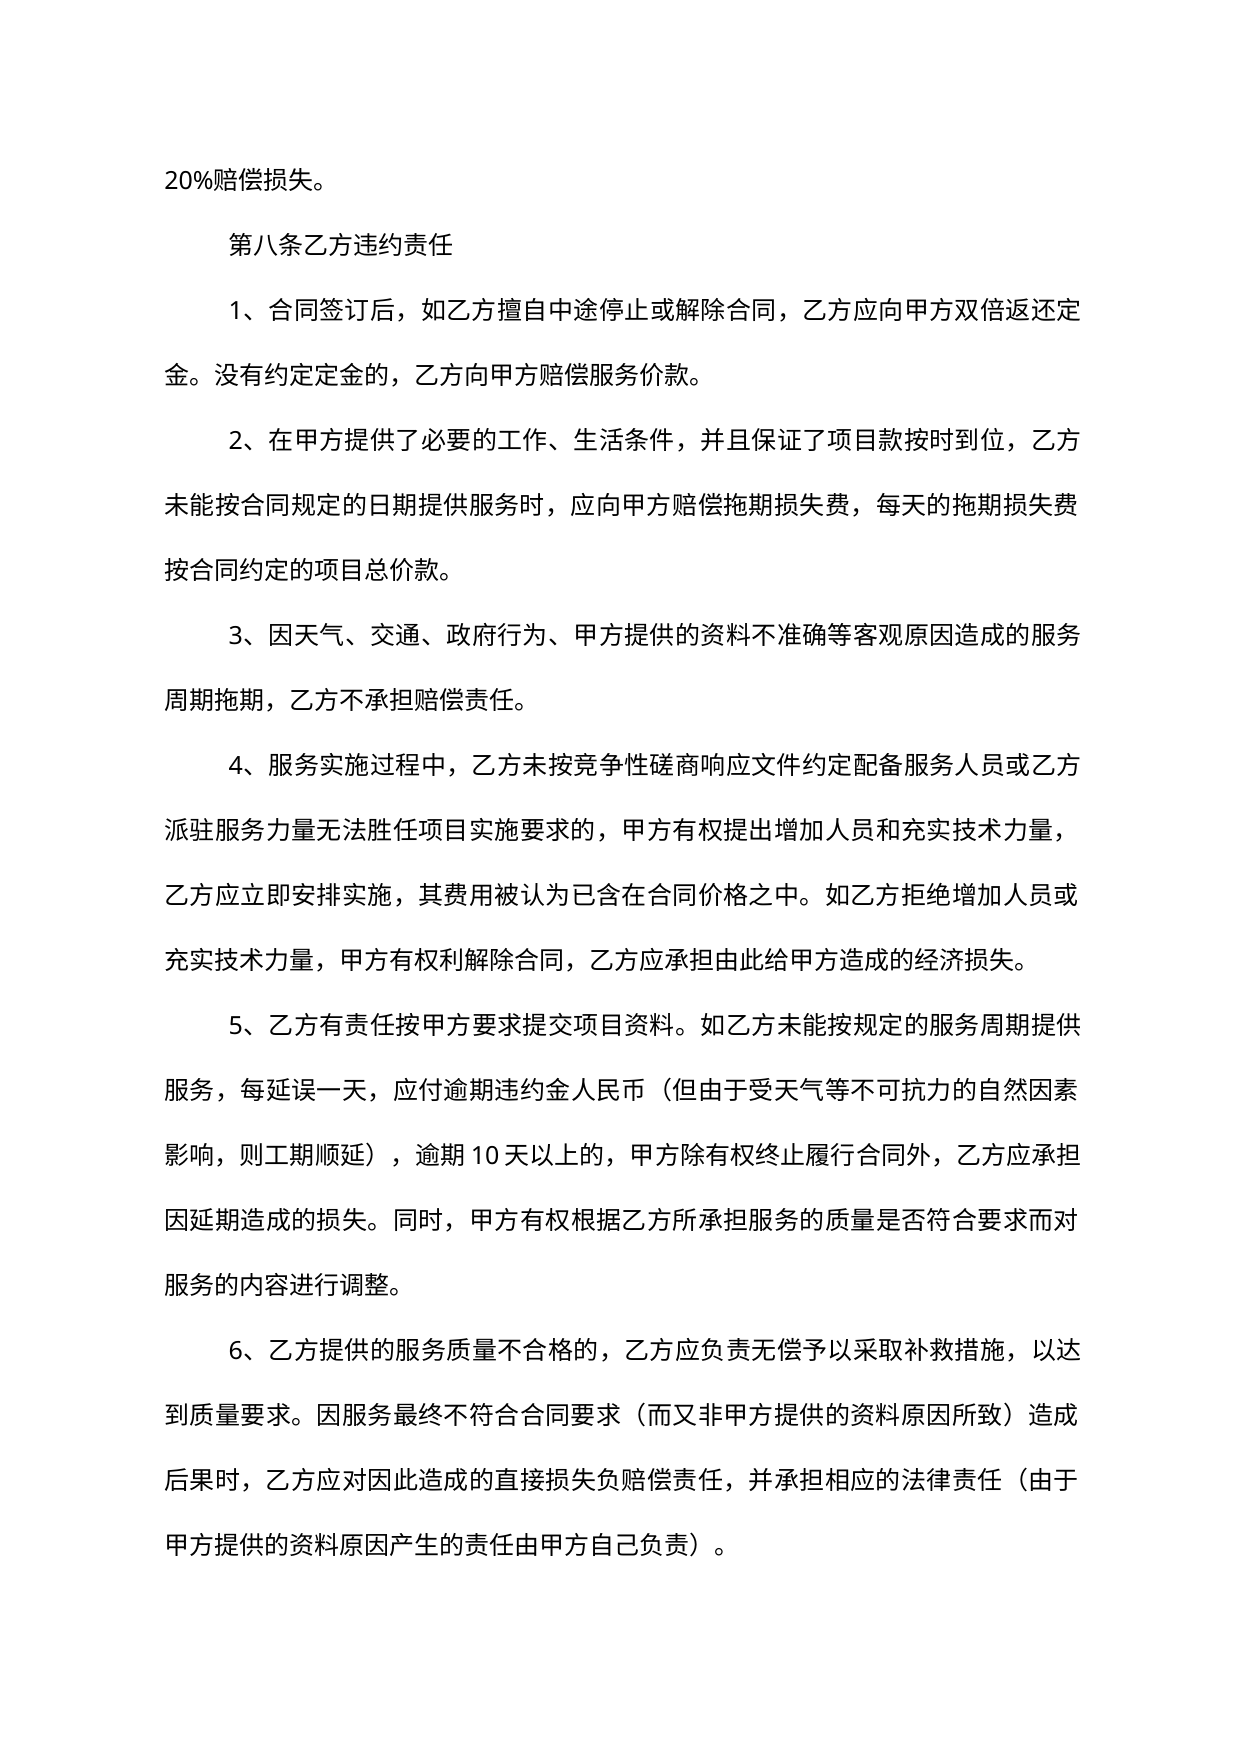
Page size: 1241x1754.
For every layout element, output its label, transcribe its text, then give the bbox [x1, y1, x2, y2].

text 第八条乙方违约责任 [164, 211, 1082, 276]
text 5、乙方有责任按甲方要求提交项目资料。如乙方未能按规定的服务周期提供服务，每延误一天，应付逾期违约金人民币（但由于受天气等不可抗力的自然因素影响，则工期顺延），逾期10天以上的，甲方除有权终止履行合同外，乙方应承担因延期造成的损失。同时，甲方有权根据乙方所承担服务的质量是否符合要求而对服务的内容进行调整。 [164, 991, 1082, 1316]
text 4、服务实施过程中，乙方未按竞争性磋商响应文件约定配备服务人员或乙方派驻服务力量无法胜任项目实施要求的，甲方有权提出增加人员和充实技术力量，乙方应立即安排实施，其费用被认为已含在合同价格之中。如乙方拒绝增加人员或充实技术力量，甲方有权利解除合同，乙方应承担由此给甲方造成的经济损失。 [164, 731, 1082, 991]
text 3、因天气、交通、政府行为、甲方提供的资料不准确等客观原因造成的服务周期拖期，乙方不承担赔偿责任。 [164, 601, 1082, 731]
text 2、在甲方提供了必要的工作、生活条件，并且保证了项目款按时到位，乙方未能按合同规定的日期提供服务时，应向甲方赔偿拖期损失费，每天的拖期损失费按合同约定的项目总价款。 [164, 406, 1082, 601]
text 1、合同签订后，如乙方擅自中途停止或解除合同，乙方应向甲方双倍返还定金。没有约定定金的，乙方向甲方赔偿服务价款。 [164, 276, 1082, 406]
text 6、乙方提供的服务质量不合格的，乙方应负责无偿予以采取补救措施，以达到质量要求。因服务最终不符合合同要求（而又非甲方提供的资料原因所致）造成后果时，乙方应对因此造成的直接损失负赔偿责任，并承担相应的法律责任（由于甲方提供的资料原因产生的责任由甲方自己负责）。 [164, 1316, 1082, 1576]
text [164, 146, 1082, 211]
